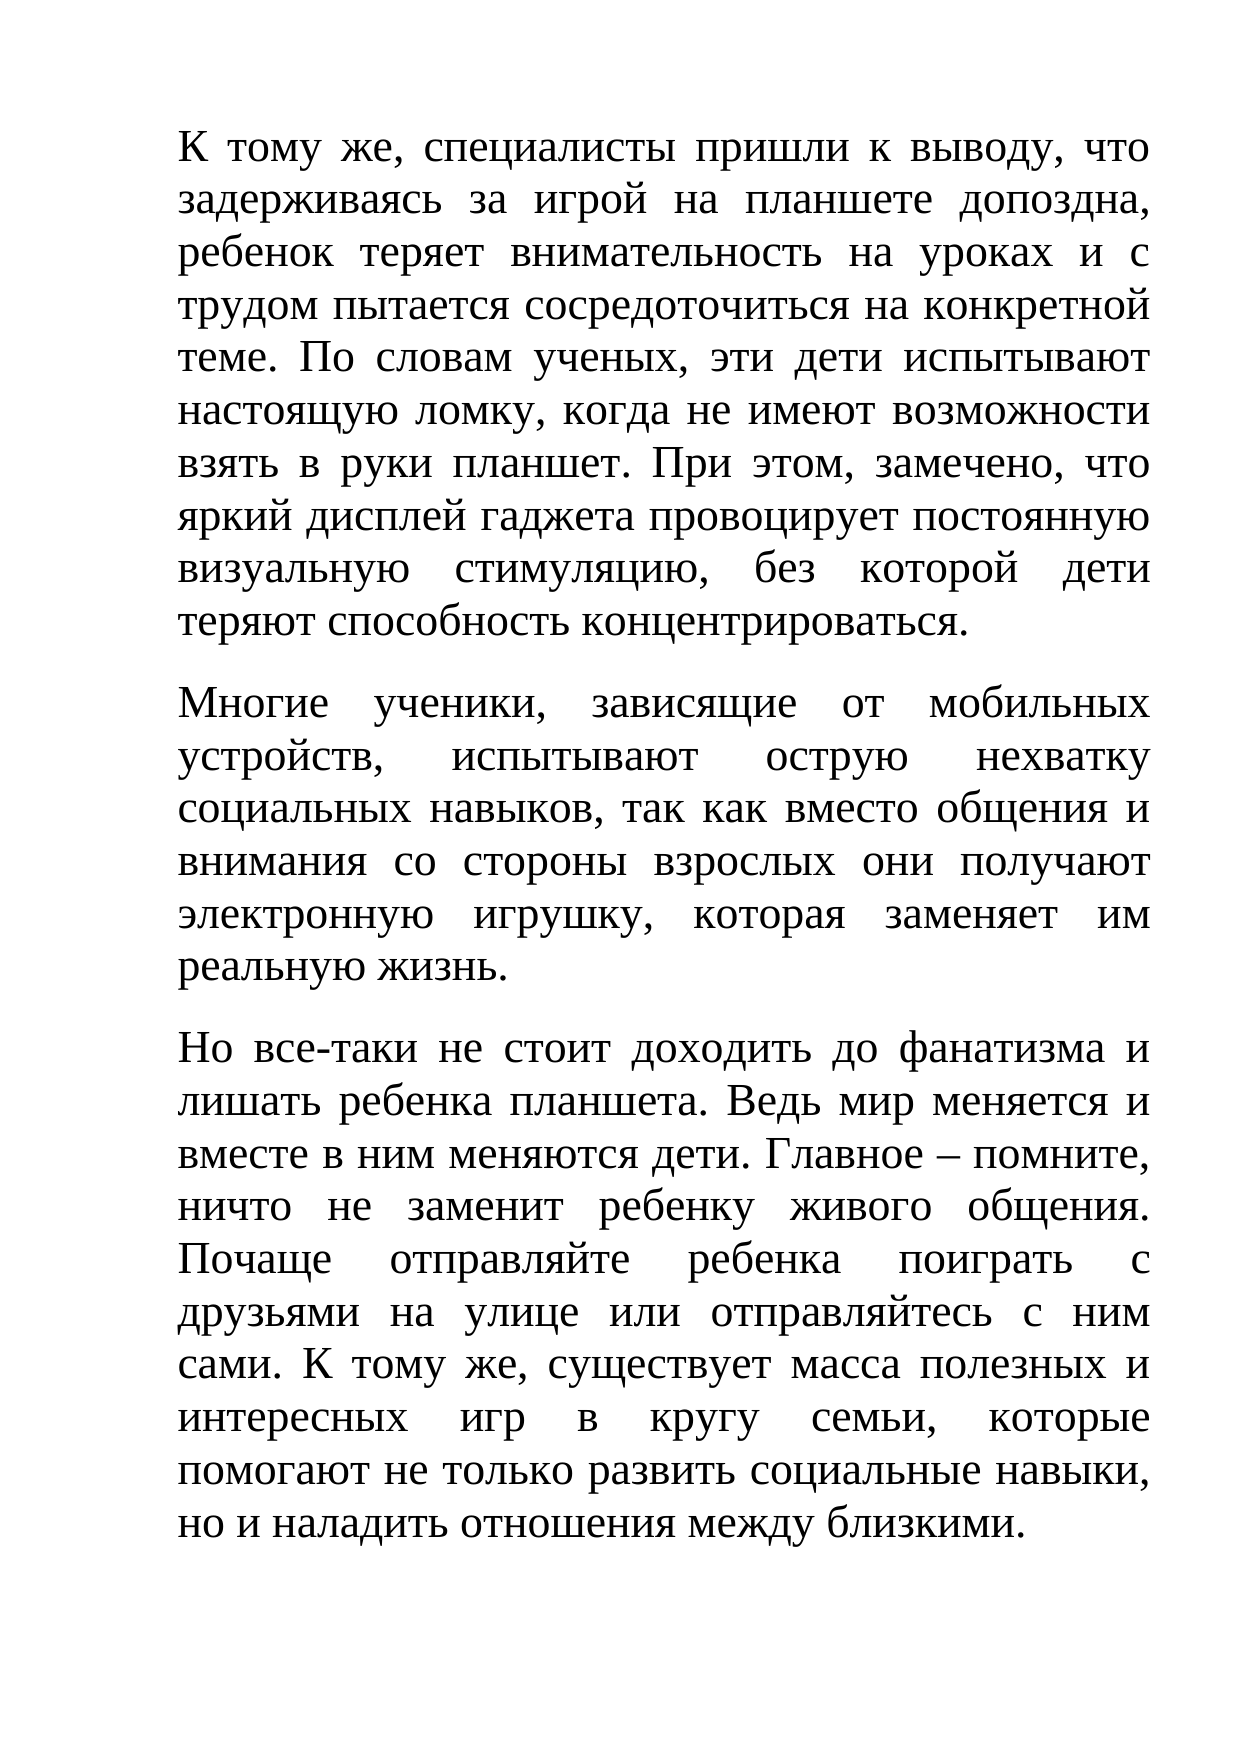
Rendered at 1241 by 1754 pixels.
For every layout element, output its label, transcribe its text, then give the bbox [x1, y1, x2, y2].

text Но все-таки не стоит доходить до фанатизма и лишать ребенка планшета. Ведь мир меняется и вместе в ним меняются дети. Главное – помните, ничто не заменит ребенку живого общения. Почаще отправляйте ребенка поиграть с друзьями на улице или отправляйтесь с ним сами. К тому же, существует масса полезных и интересных игр в кругу семьи, которые помогают не только развить социальные навыки, но и наладить отношения между близкими. [177, 1020, 1152, 1547]
text К тому же, специалисты пришли к выводу, что задерживаясь за игрой на планшете допоздна, ребенок теряет внимательность на уроках и с трудом пытается сосредоточиться на конкретной теме. По словам ученых, эти дети испытывают настоящую ломку, когда не имеют возможности взять в руки планшет. При этом, замечено, что яркий дисплей гаджета провоцирует постоянную визуальную стимуляцию, без которой дети теряют способность концентрироваться. [177, 118, 1152, 645]
text Многие ученики, зависящие от мобильных устройств, испытывают острую нехватку социальных навыков, так как вместо общения и внимания со стороны взрослых они получают электронную игрушку, которая заменяет им реальную жизнь. [177, 674, 1152, 991]
